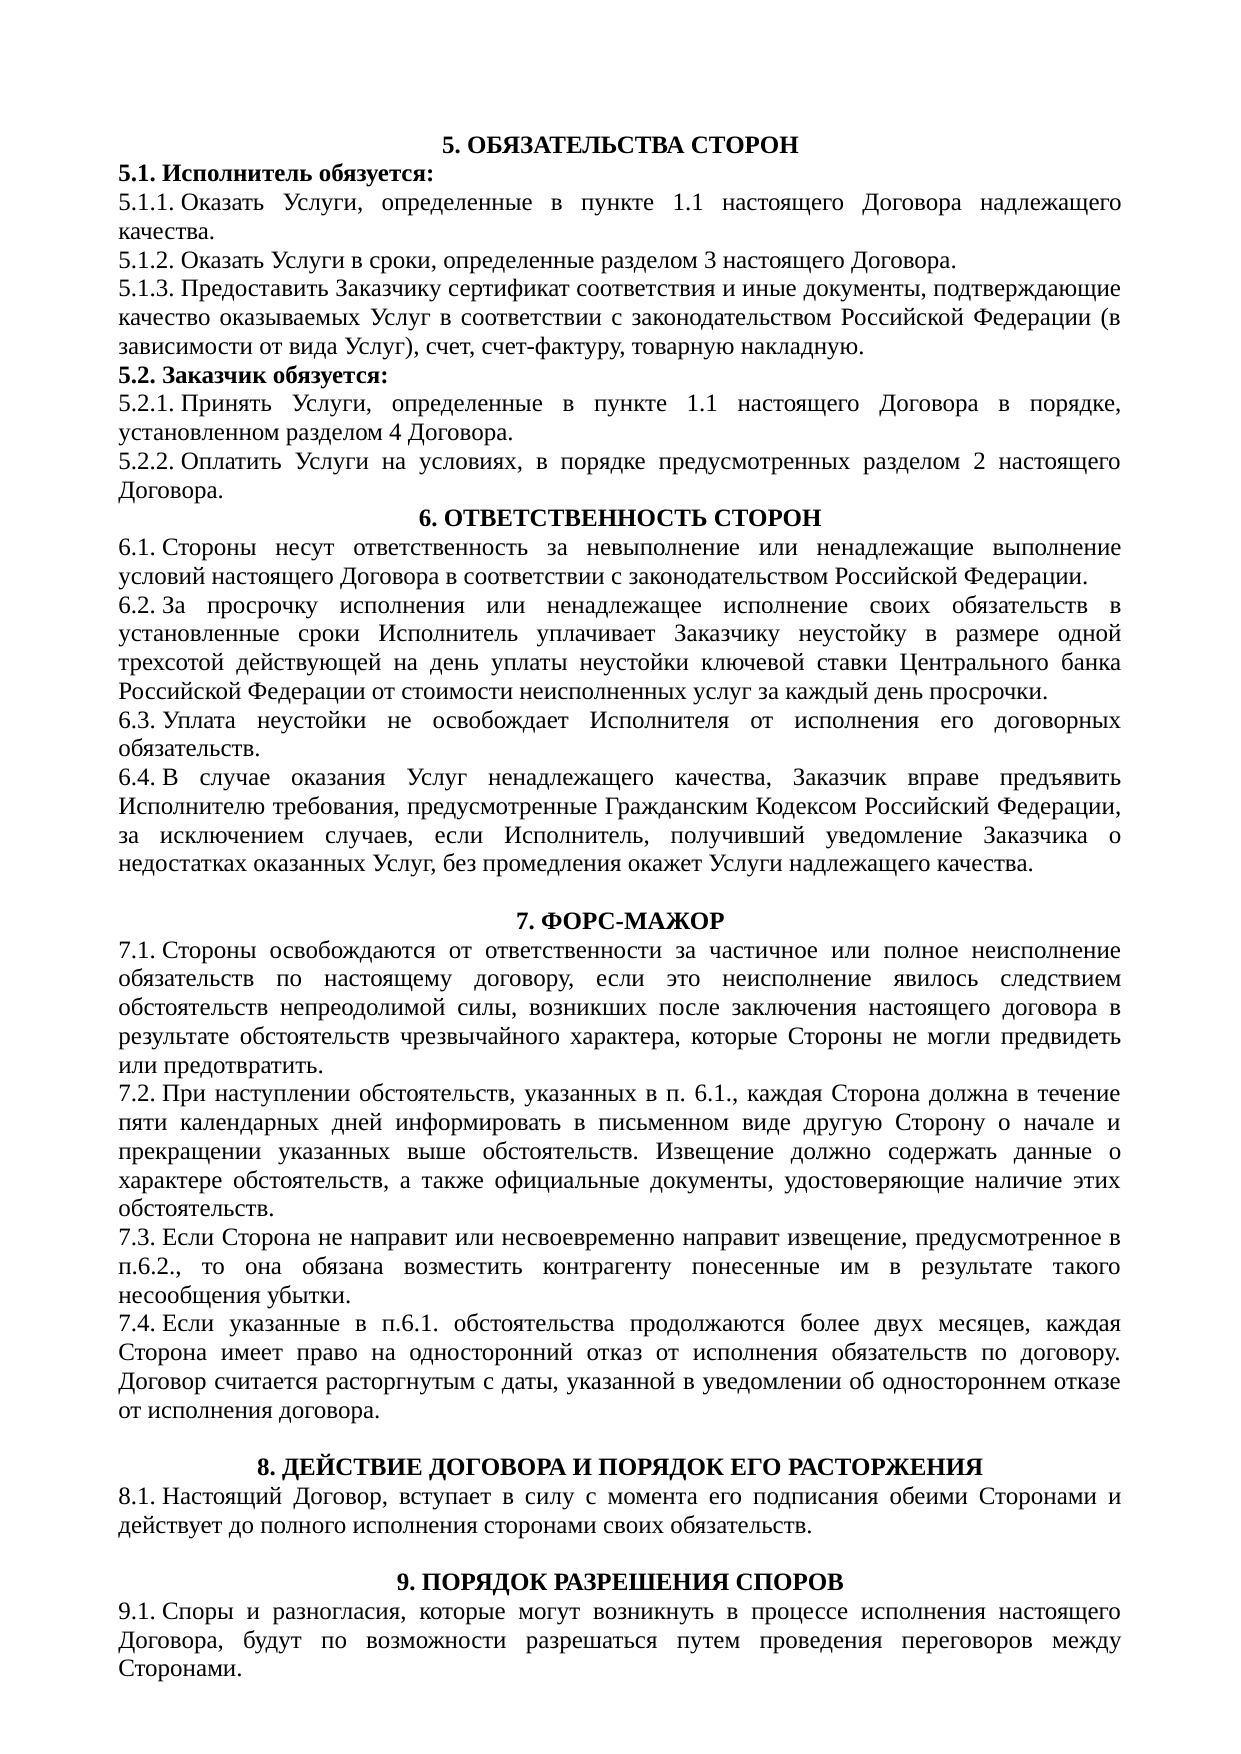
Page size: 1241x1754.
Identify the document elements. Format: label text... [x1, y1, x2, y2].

text 7.2. При наступлении обстоятельств, указанных в п. 6.1., каждая Сторона должна в течение пяти календарных дней информировать в письменном виде другую Сторону о начале и прекращении указанных выше обстоятельств. Извещение должно содержать данные о характере обстоятельств, а также официальные документы, удостоверяющие наличие этих обстоятельств. [118, 1078, 1122, 1222]
text 7.4. Если указанные в п.6.1. обстоятельства продолжаются более двух месяцев, каждая Сторона имеет право на односторонний отказ от исполнения обязательств по договору. Договор считается расторгнутым с даты, указанной в уведомлении об одностороннем отказе от исполнения договора. [118, 1308, 1122, 1423]
text 5.1.3. Предоставить Заказчику сертификат соответствия и иные документы, подтверждающие качество оказываемых Услуг в соответствии с законодательством Российской Федерации (в зависимости от вида Услуг), счет, счет-фактуру, товарную накладную. [118, 273, 1122, 360]
text 6.3. Уплата неустойки не освобождает Исполнителя от исполнения его договорных обязательств. [118, 705, 1122, 762]
text 8. ДЕЙСТВИЕ ДОГОВОРА И ПОРЯДОК ЕГО РАСТОРЖЕНИЯ [118, 1452, 1122, 1481]
text 5.2.2. Оплатить Услуги на условиях, в порядке предусмотренных разделом 2 настоящего Договора. [118, 446, 1122, 503]
text 5.1.2. Оказать Услуги в сроки, определенные разделом 3 настоящего Договора. [118, 245, 1122, 273]
text 8.1. Настоящий Договор, вступает в силу с момента его подписания обеими Сторонами и действует до полного исполнения сторонами своих обязательств. [118, 1481, 1122, 1538]
text 5. ОБЯЗАТЕЛЬСТВА СТОРОН [118, 130, 1122, 158]
text 7. ФОРС-МАЖОР [118, 906, 1122, 935]
text 6.2. За просрочку исполнения или ненадлежащее исполнение своих обязательств в установленные сроки Исполнитель уплачивает Заказчику неустойку в размере одной трехсотой действующей на день уплаты неустойки ключевой ставки Центрального банка Российской Федерации от стоимости неисполненных услуг за каждый день просрочки. [118, 590, 1122, 705]
text 5.2. Заказчик обязуется: [118, 360, 1122, 388]
text 5.1. Исполнитель обязуется: [118, 158, 1122, 187]
text 7.1. Стороны освобождаются от ответственности за частичное или полное неисполнение обязательств по настоящему договору, если это неисполнение явилось следствием обстоятельств непреодолимой силы, возникших после заключения настоящего договора в результате обстоятельств чрезвычайного характера, которые Стороны не могли предвидеть или предотвратить. [118, 935, 1122, 1078]
text 7.3. Если Сторона не направит или несвоевременно направит извещение, предусмотренное в п.6.2., то она обязана возместить контрагенту понесенные им в результате такого несообщения убытки. [118, 1222, 1122, 1308]
text 6.1. Стороны несут ответственность за невыполнение или ненадлежащие выполнение условий настоящего Договора в соответствии с законодательством Российской Федерации. [118, 532, 1122, 590]
text 5.2.1. Принять Услуги, определенные в пункте 1.1 настоящего Договора в порядке, установленном разделом 4 Договора. [118, 388, 1122, 446]
text 9. ПОРЯДОК РАЗРЕШЕНИЯ СПОРОВ [118, 1567, 1122, 1596]
text 9.1. Споры и разногласия, которые могут возникнуть в процессе исполнения настоящего Договора, будут по возможности разрешаться путем проведения переговоров между Сторонами. [118, 1596, 1122, 1682]
text 5.1.1. Оказать Услуги, определенные в пункте 1.1 настоящего Договора надлежащего качества. [118, 187, 1122, 245]
text 6.4. В случае оказания Услуг ненадлежащего качества, Заказчик вправе предъявить Исполнителю требования, предусмотренные Гражданским Кодексом Российский Федерации, за исключением случаев, если Исполнитель, получивший уведомление Заказчика о недостатках оказанных Услуг, без промедления окажет Услуги надлежащего качества. [118, 762, 1122, 877]
text 6. ОТВЕТСТВЕННОСТЬ СТОРОН [118, 503, 1122, 532]
